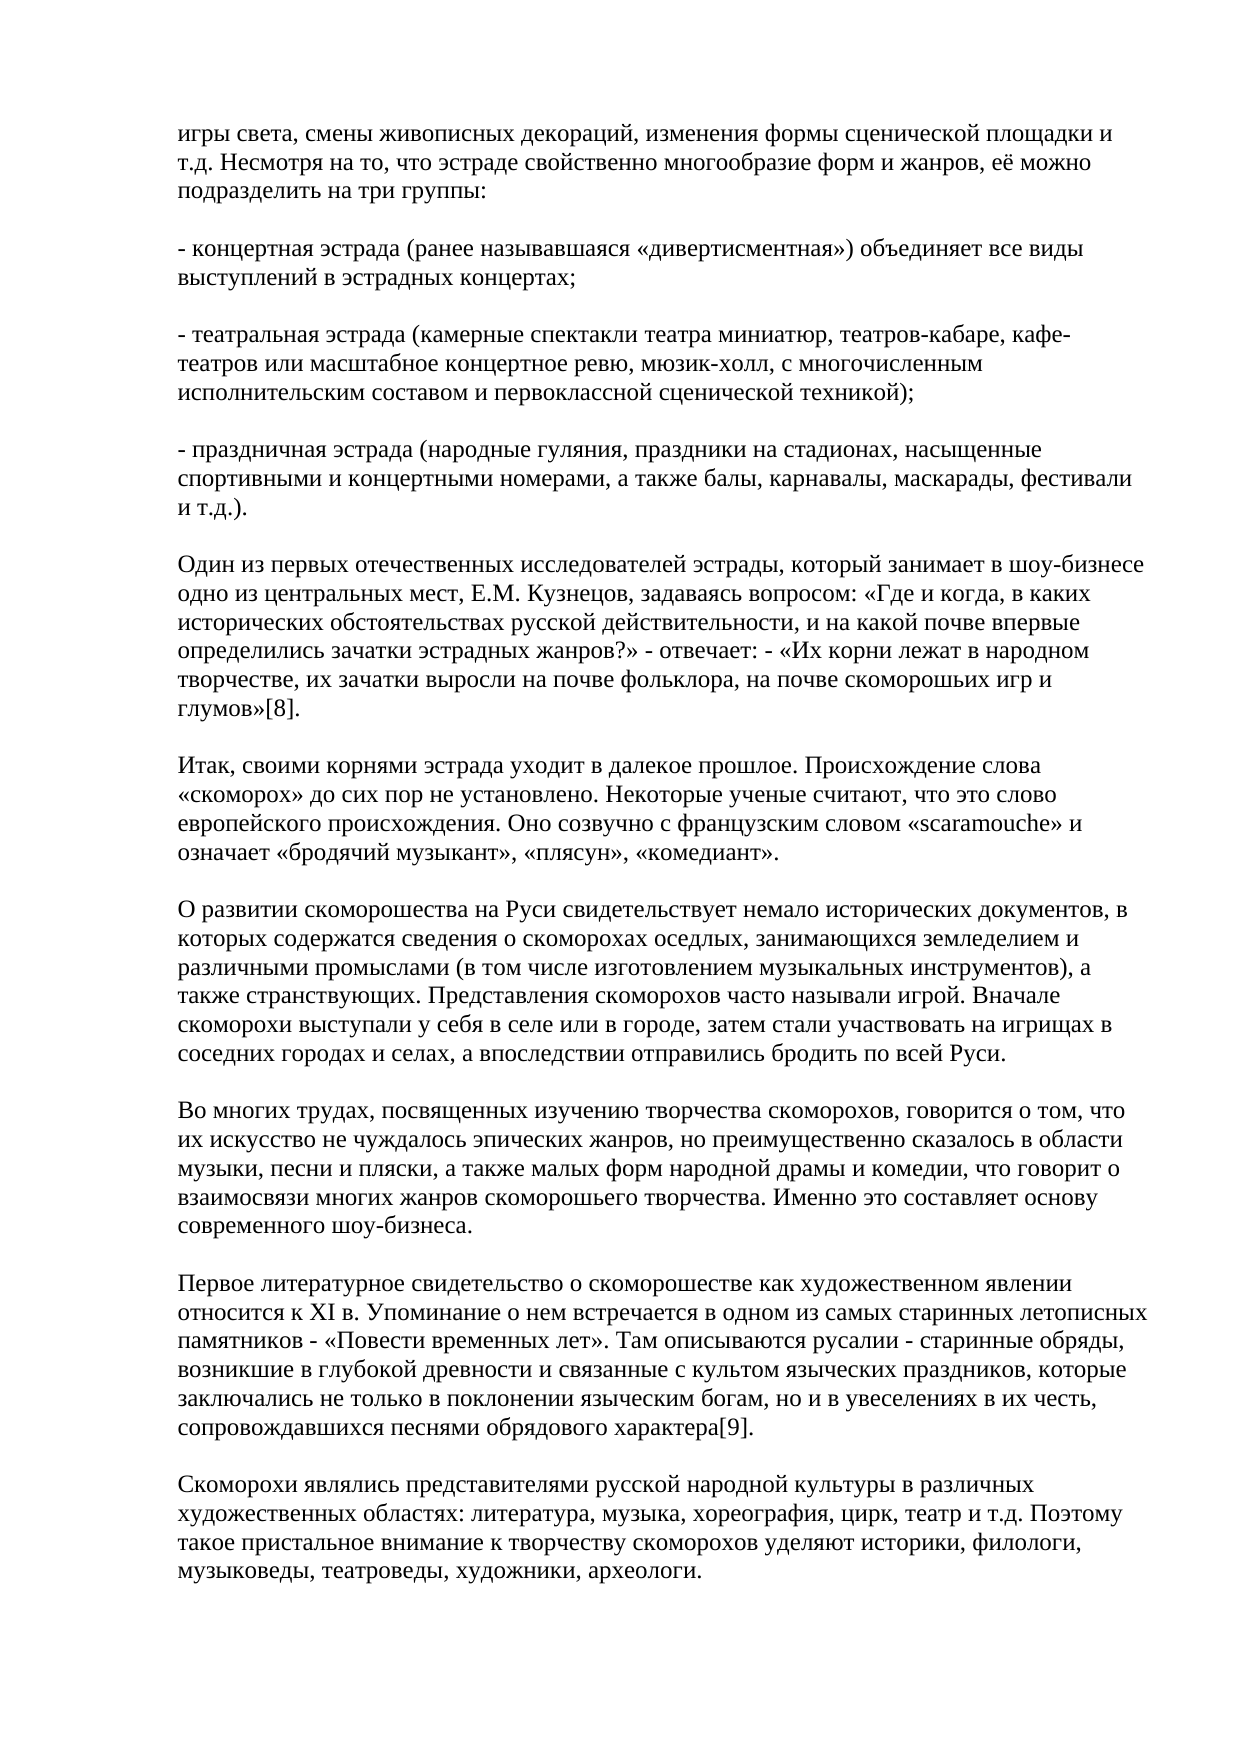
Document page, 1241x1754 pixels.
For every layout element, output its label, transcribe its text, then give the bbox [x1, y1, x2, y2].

text О развитии скоморошества на Руси свидетельствует немало исторических документов, в которых содержатся сведения о скоморохах оседлых, занимающихся земледелием и различными промыслами (в том числе изготовлением музыкальных инструментов), а также странствующих. Представления скоморохов часто называли игрой. Вначале скоморохи выступали у себя в селе или в городе, затем стали участвовать на игрищах в соседних городах и селах, а впоследствии отправились бродить по всей Руси. [177, 894, 1152, 1067]
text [177, 118, 1152, 204]
text Итак, своими корнями эстрада уходит в далекое прошлое. Происхождение слова «скоморох» до сих пор не установлено. Некоторые ученые считают, что это слово европейского происхождения. Оно созвучно с французским словом «scaramouche» и означает «бродячий музыкант», «плясун», «комедиант». [177, 751, 1152, 866]
text Во многих трудах, посвященных изучению творчества скоморохов, говорится о том, что их ис­кусство не чуждалось эпических жанров, но преимущественно сказалось в области музыки, песни и пляски, а также малых форм народной драмы и комедии, что говорит о взаимосвязи многих жанров скоморошьего творчества. Именно это составляет основу современного шоу-бизнеса. [177, 1096, 1152, 1239]
text - праздничная эстрада (народные гуляния, праздники на стадионах, насыщенные спортивными и концертными номерами, а также балы, карнавалы, маскарады, фестивали и т.д.). [177, 434, 1152, 521]
text - концертная эстрада (ранее называвшаяся «дивертисментная») объединяет все виды выступлений в эстрадных концертах; [177, 233, 1152, 291]
text - театральная эстрада (камерные спектакли театра миниатюр, театров-кабаре, кафе-театров или масштабное концертное ревю, мюзик-холл, с многочисленным исполнительским составом и первоклассной сценической техникой); [177, 319, 1152, 406]
text Один из первых отечественных исследователей эстрады, который занимает в шоу-бизнесе одно из центральных мест, Е.М. Кузнецов, задаваясь вопросом: «Где и когда, в каких исторических обстоятельствах русской действительности, и на какой почве впервые опреде­лились зачатки эстрадных жанров?» - отвечает: - «Их корни лежат в народном творчестве, их зачатки выросли на почве фольклора, на почве скоморошьих игр и глумов»[8]. [177, 549, 1152, 722]
text Первое литературное свидетельство о скоморошестве как художественном явлении относится к XI в. Упоминание о нем встречается в одном из самых старинных летописных памятников - «Повести временных лет». Там описываются русалии - старинные обряды, возникшие в глубокой древности и связанные с культом языческих праздников, которые заключались не только в поклонении языческим богам, но и в увеселениях в их честь, сопровождавшихся песнями обрядового характера[9]. [177, 1268, 1152, 1441]
text Скоморохи являлись представителями русской народной культуры в различных художественных областях: литература, музыка, хореография, цирк, театр и т.д. Поэтому такое пристальное внимание к творчеству скоморохов уделяют историки, филологи, музыковеды, театроведы, художники, археологи. [177, 1469, 1152, 1584]
